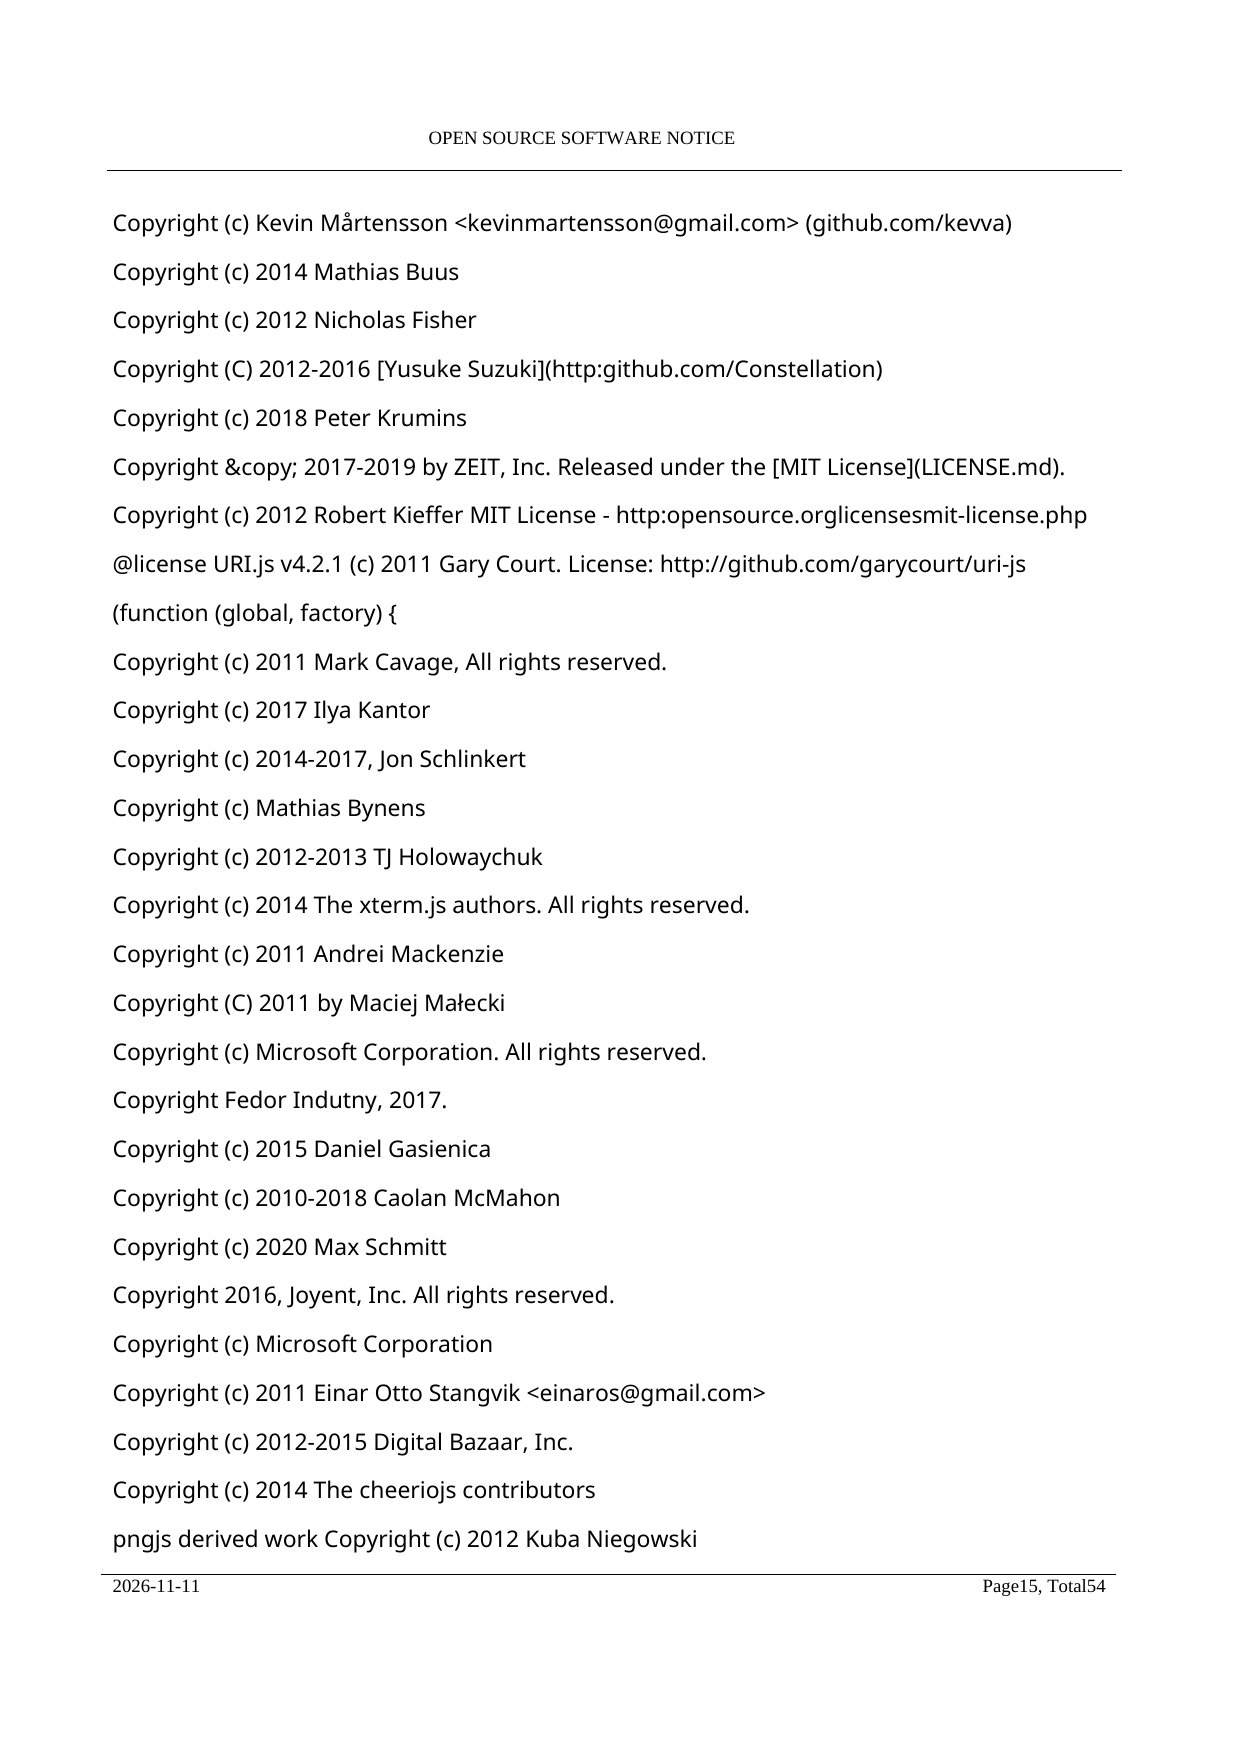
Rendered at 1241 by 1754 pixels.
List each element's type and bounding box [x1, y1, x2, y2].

text [112, 206, 1128, 1555]
